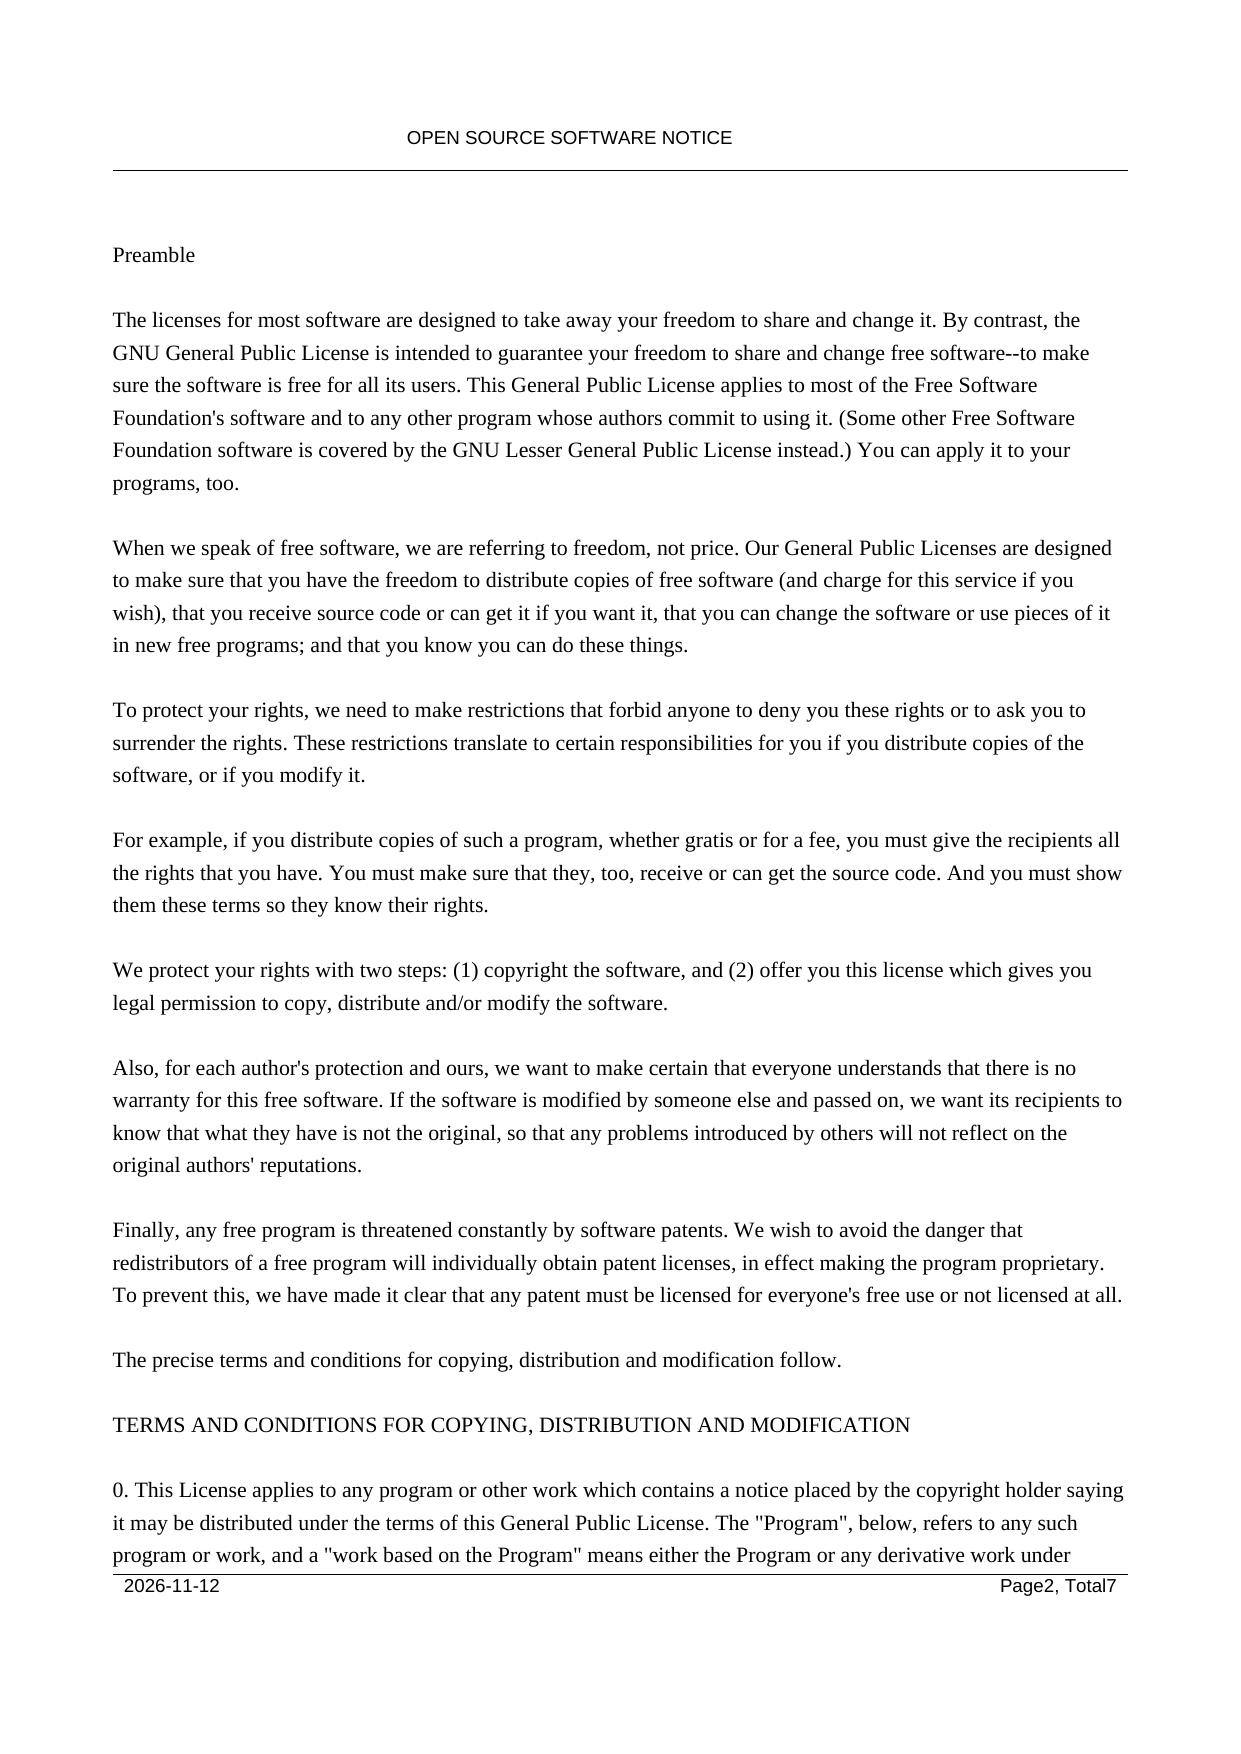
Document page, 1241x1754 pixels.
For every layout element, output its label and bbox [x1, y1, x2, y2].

text [112, 206, 1128, 1571]
